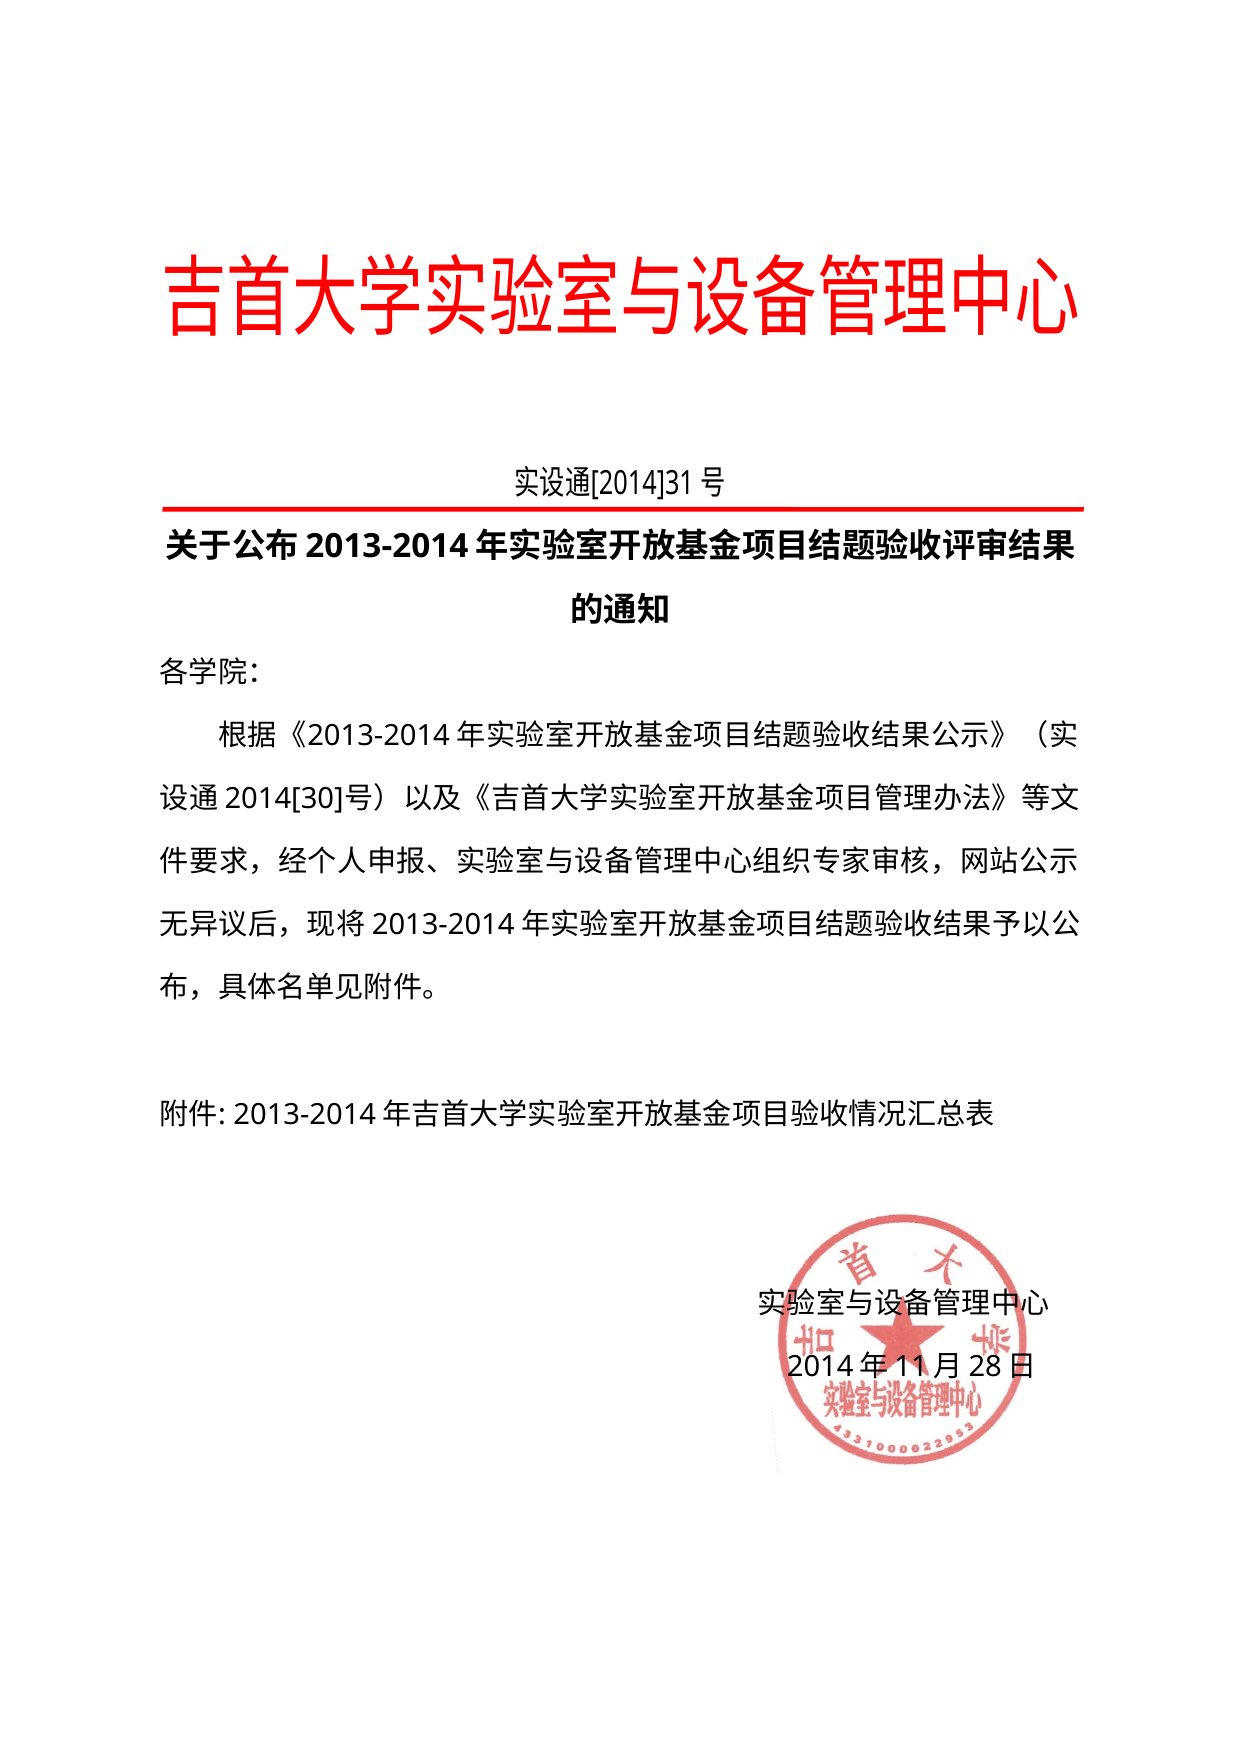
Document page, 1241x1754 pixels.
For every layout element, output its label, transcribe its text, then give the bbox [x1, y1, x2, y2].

text 关于公布2013-2014年实验室开放基金项目结题验收评审结果的通知 [159, 512, 1081, 638]
text 实设通[2014]31号 [159, 449, 1081, 512]
text 根据《2013-2014年实验室开放基金项目结题验收结果公示》（实设通2014[30]号）以及《吉首大学实验室开放基金项目管理办法》等文件要求，经个人申报、实验室与设备管理中心组织专家审核，网站公示无异议后，现将2013-2014年实验室开放基金项目结题验收结果予以公布，具体名单见附件。 [159, 701, 1081, 1017]
text 各学院： [159, 638, 1081, 701]
text 实验室与设备管理中心 [159, 1269, 1081, 1332]
text 吉首大学实验室与设备管理中心 [159, 196, 1081, 386]
text 2014年11月28日 [159, 1332, 1081, 1396]
picture [770, 1208, 1032, 1269]
picture [770, 1396, 1032, 1474]
text 附件: 2013-2014年吉首大学实验室开放基金项目验收情况汇总表 [159, 1080, 1081, 1143]
